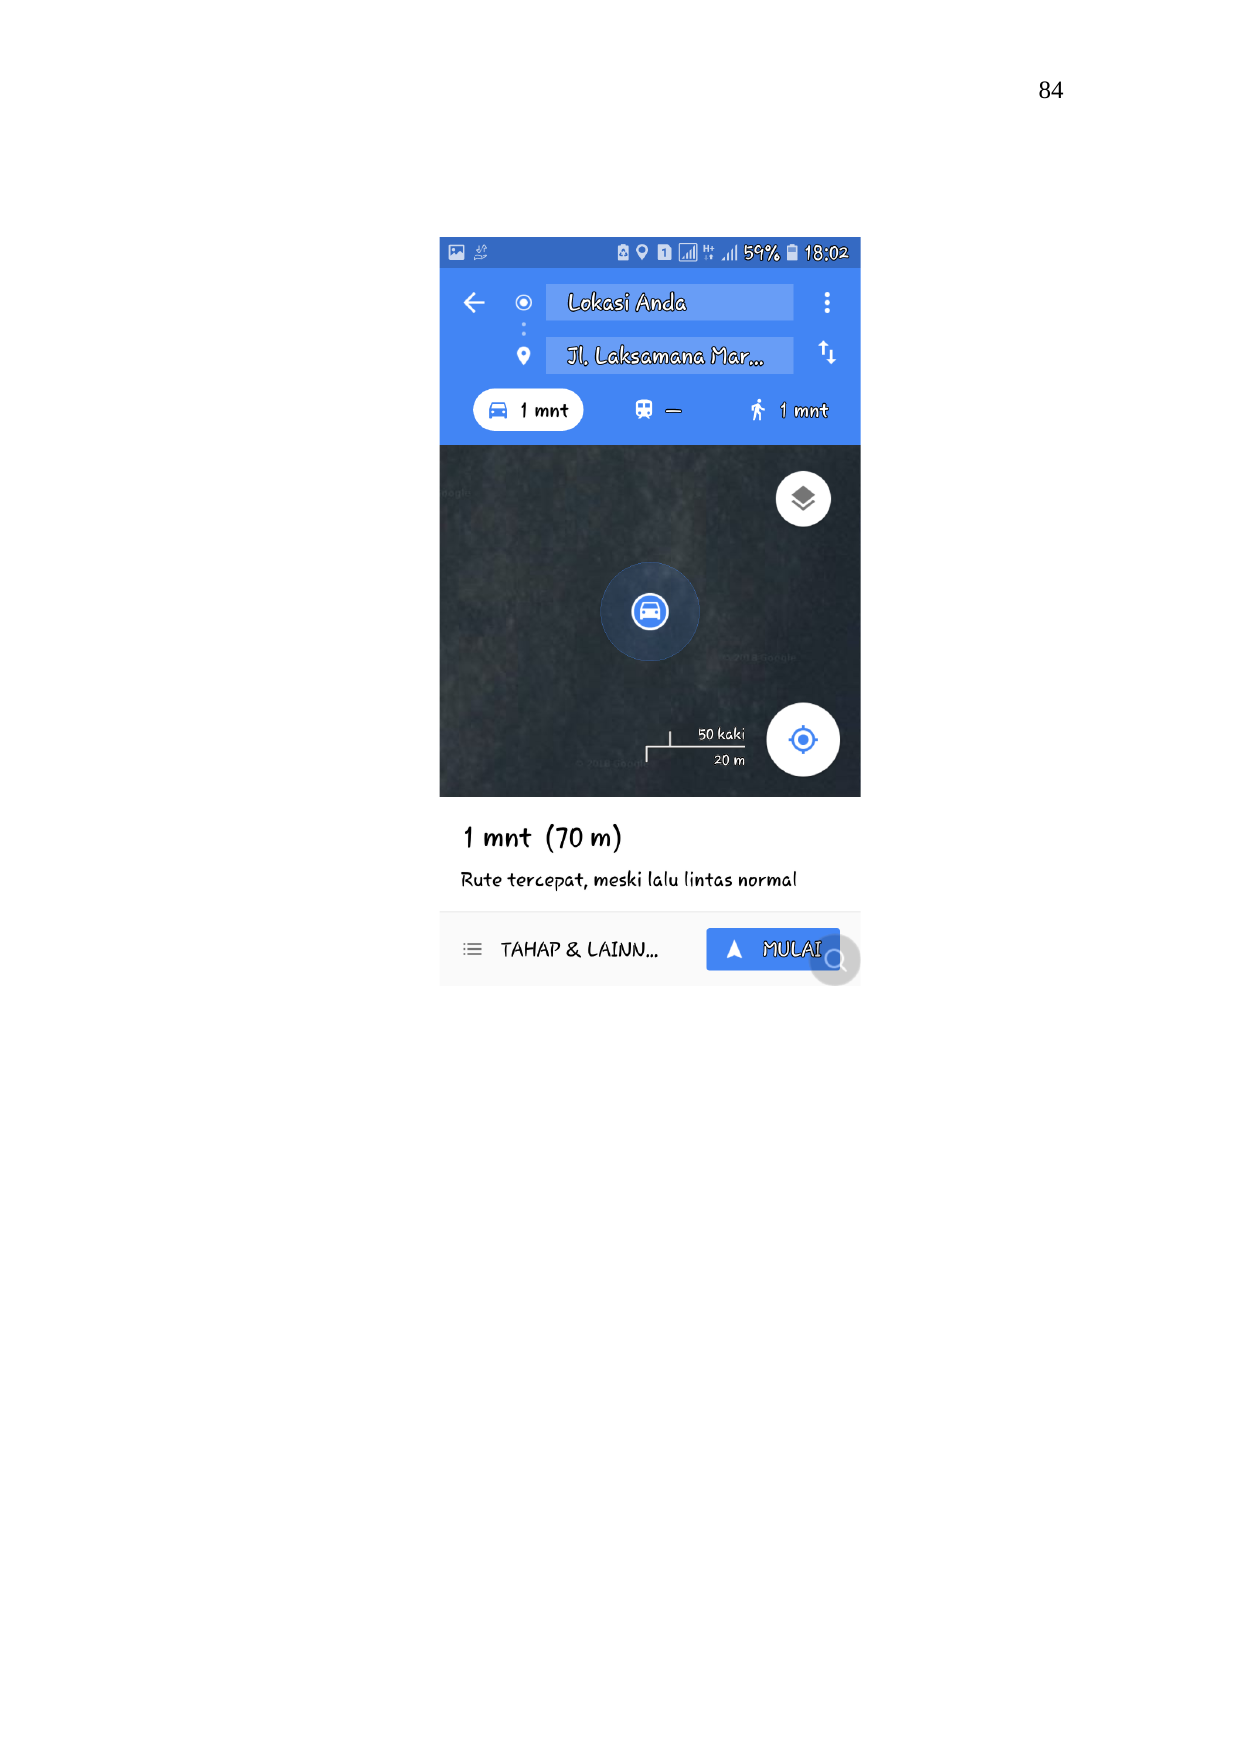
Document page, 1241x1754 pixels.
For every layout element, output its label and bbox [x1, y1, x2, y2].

picture [439, 237, 861, 986]
